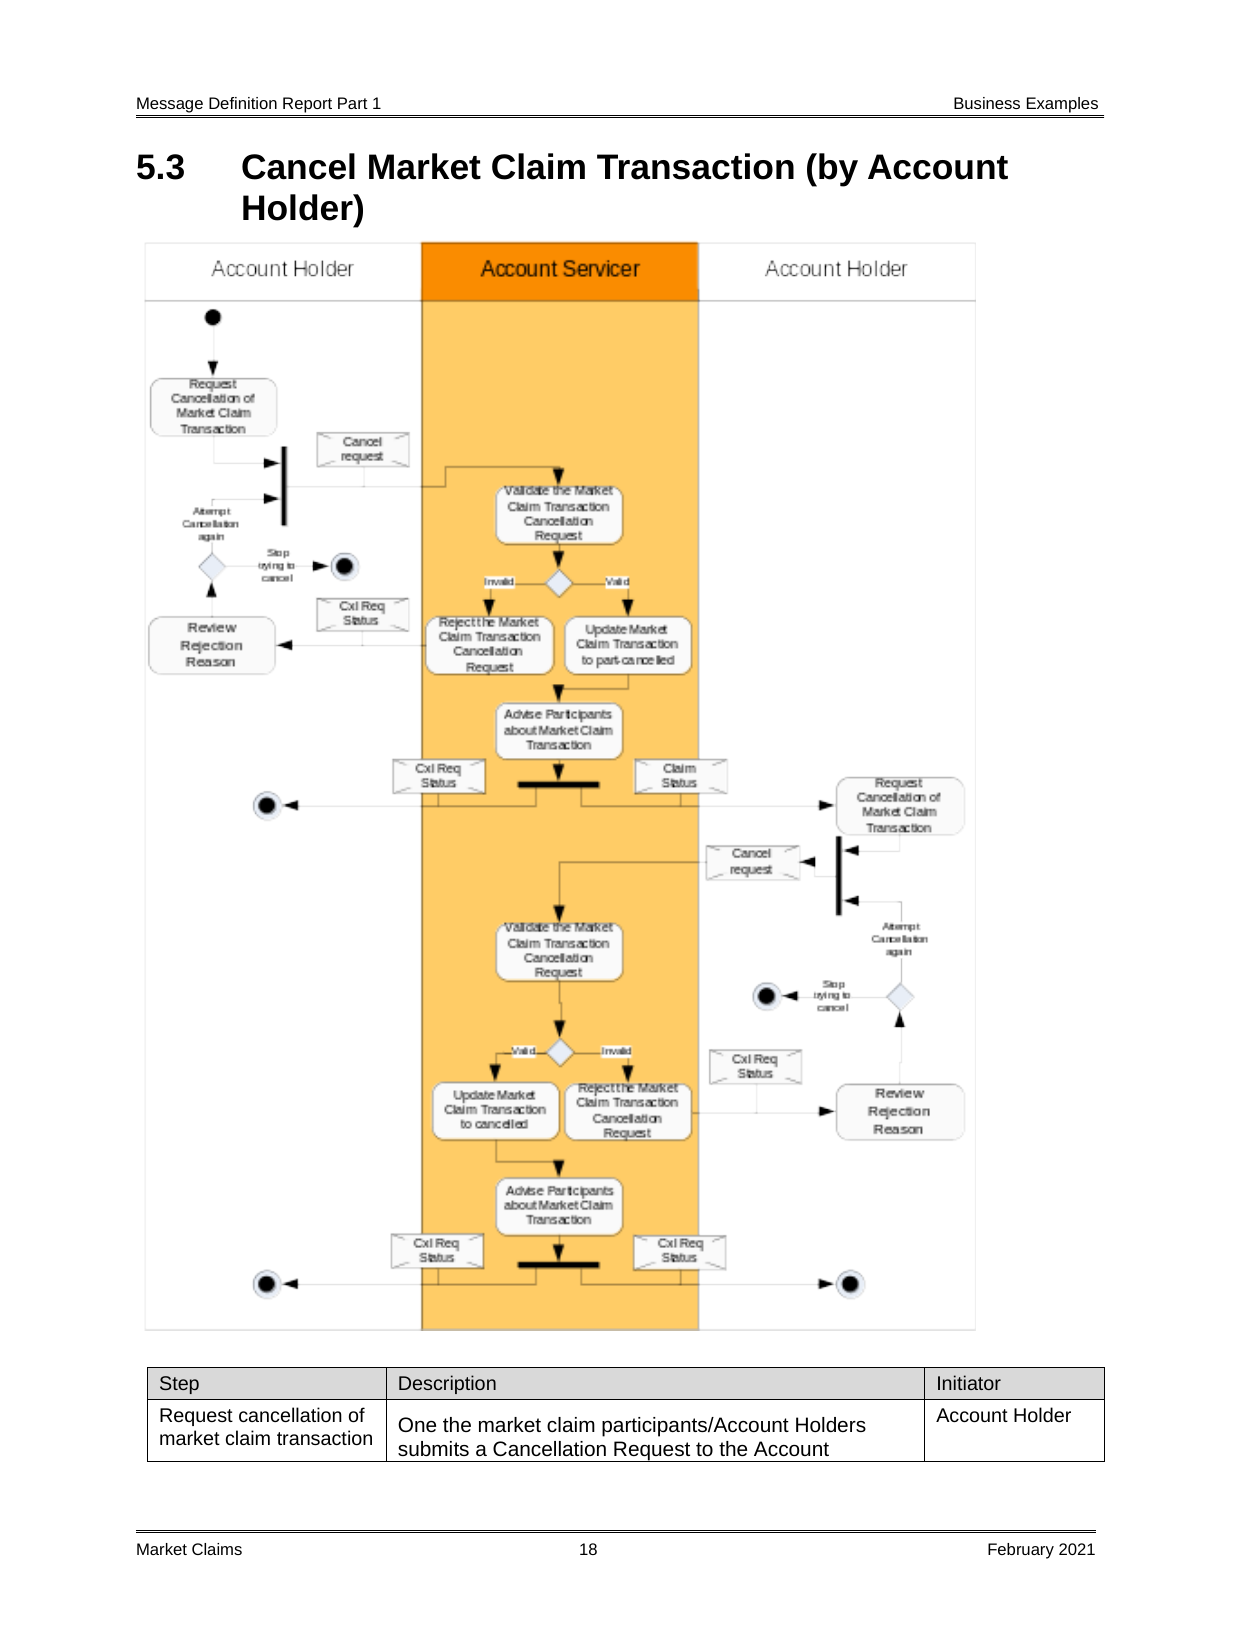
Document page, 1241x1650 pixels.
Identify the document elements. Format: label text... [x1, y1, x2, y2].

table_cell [387, 1400, 924, 1461]
table_header Description [387, 1368, 924, 1399]
table_header Step [148, 1368, 386, 1399]
table_cell Account Holder [925, 1400, 1104, 1461]
table_header Initiator [925, 1368, 1104, 1399]
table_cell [148, 1400, 386, 1461]
subtitle Cancel Market Claim Transaction (by Account Holder) [136, 146, 1104, 227]
